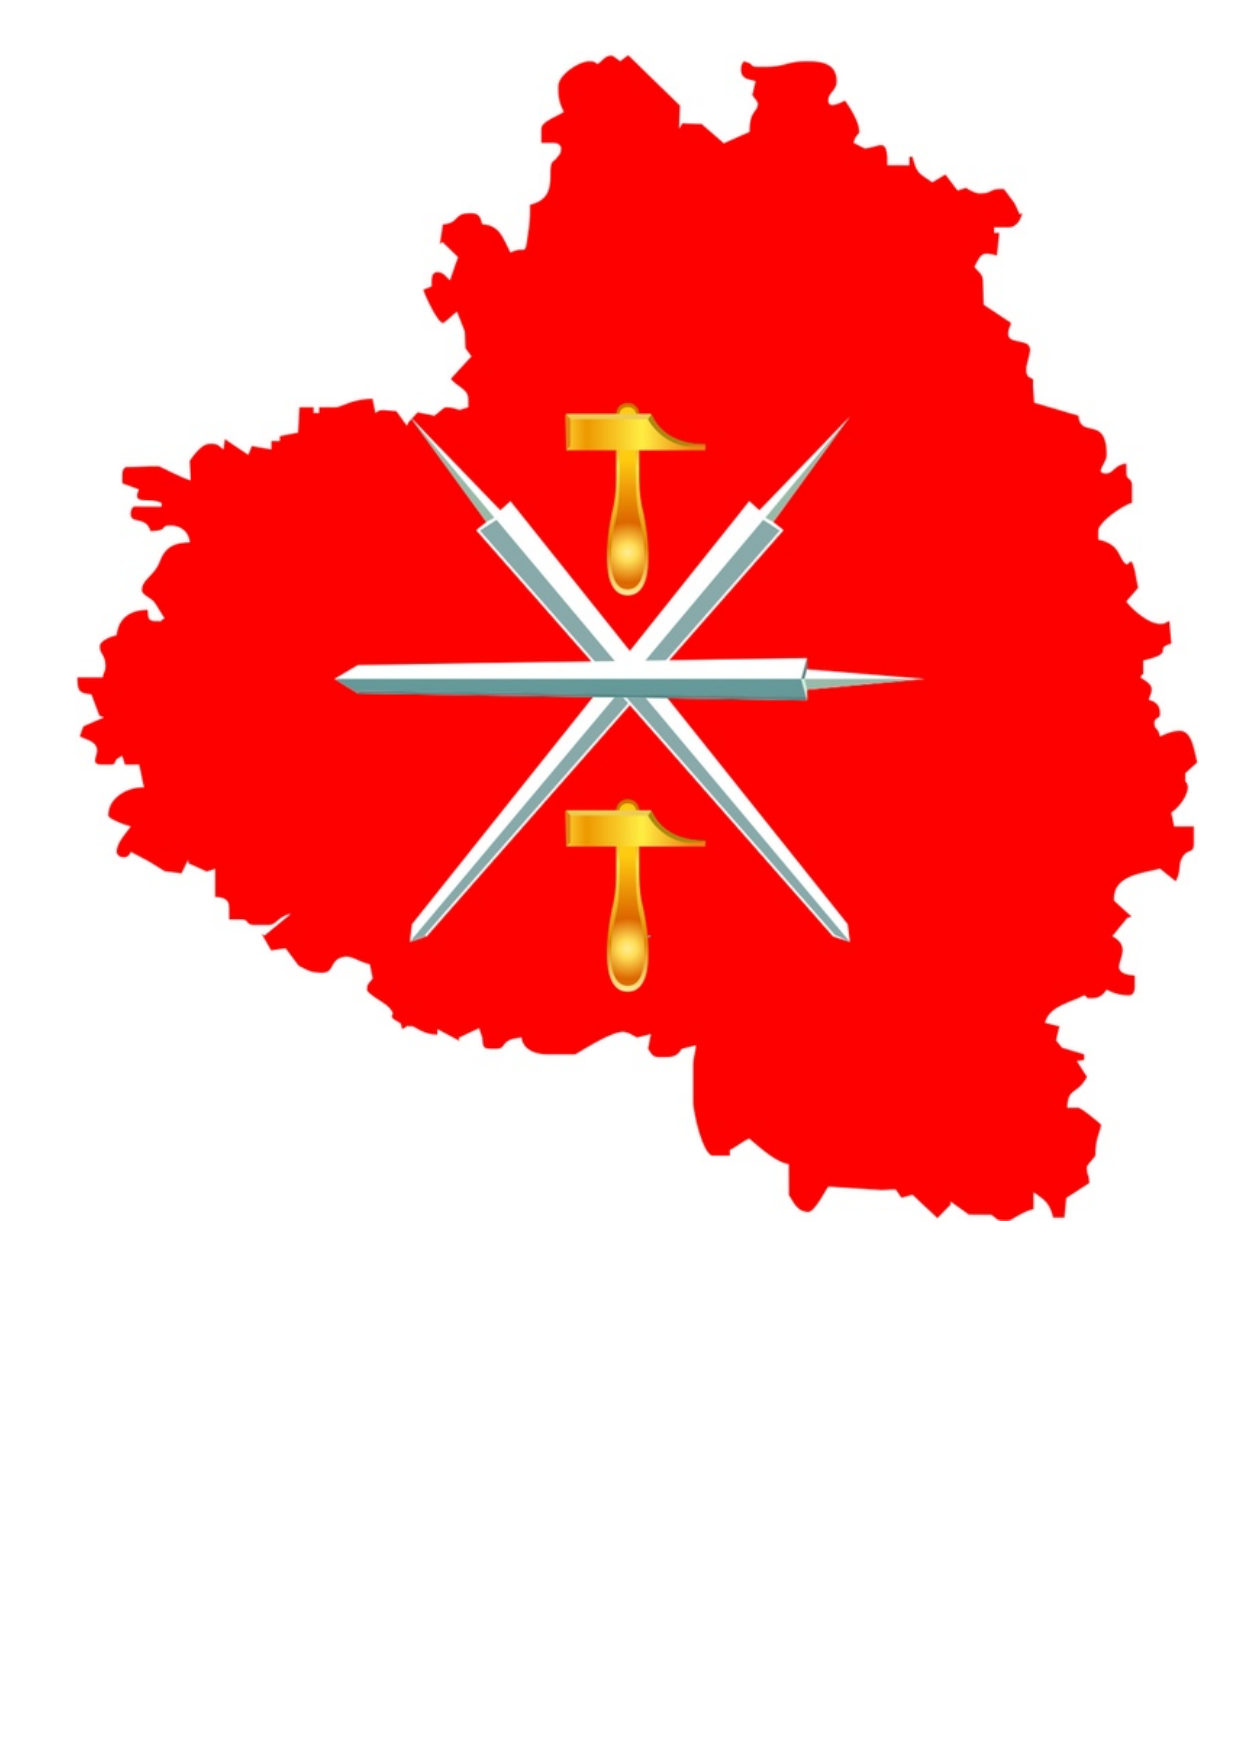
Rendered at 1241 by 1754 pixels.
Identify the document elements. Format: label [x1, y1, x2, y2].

picture [75, 51, 1199, 1221]
